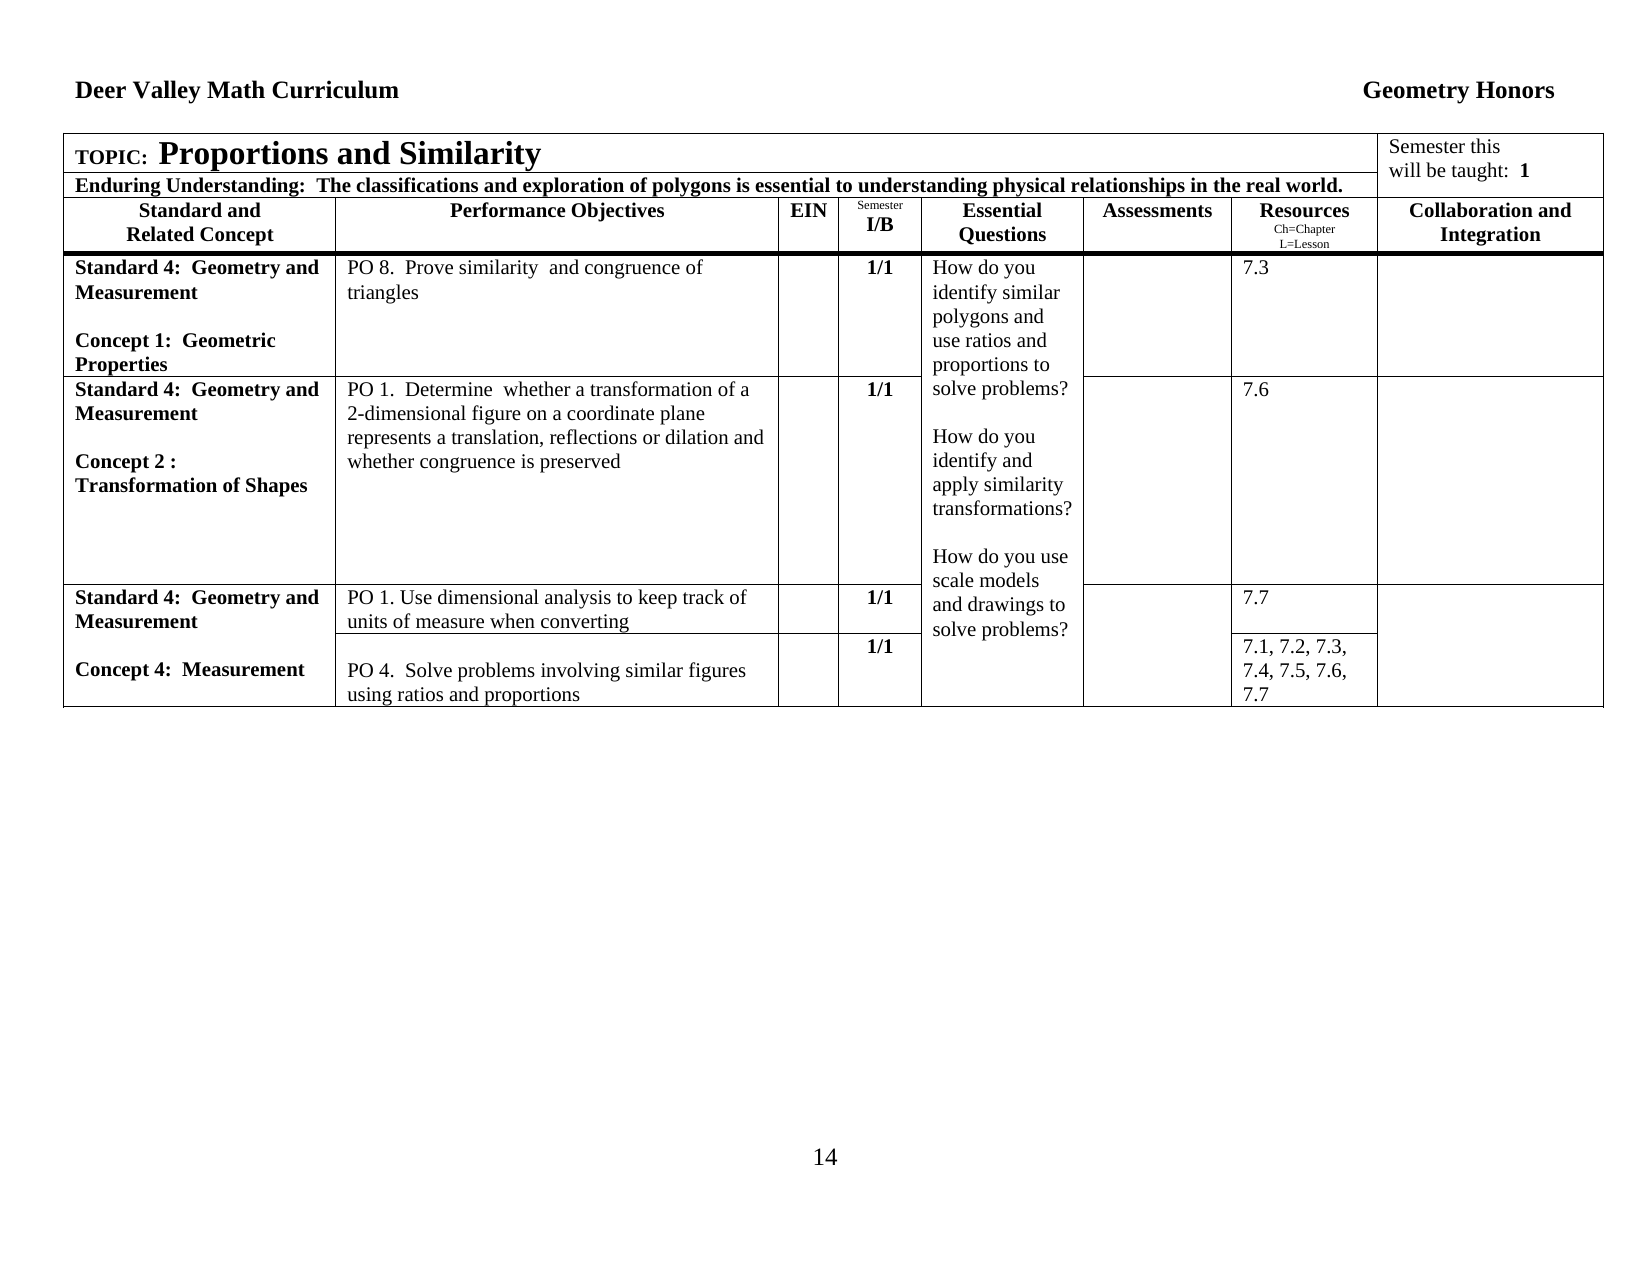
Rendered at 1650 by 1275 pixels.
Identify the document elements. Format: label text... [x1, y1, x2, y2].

table_cell [1378, 377, 1603, 584]
table_cell PO 8. Prove similarity and congruence of triangles [336, 256, 778, 376]
table_cell Standard 4: Geometry and Measurement Concept 1: Geometric Properties [64, 256, 335, 376]
table_cell Semester I/B [839, 198, 921, 251]
table_cell 1/1 [839, 256, 921, 376]
table_cell [1084, 377, 1231, 584]
table_header TOPIC: Proportions and Similarity [64, 134, 1377, 172]
table_cell [1084, 585, 1231, 706]
table_cell Collaboration and Integration [1378, 198, 1603, 251]
table_cell 1/1 [839, 634, 921, 706]
table_cell PO 1. Determine whether a transformation of a 2-dimensional figure on a coordinate plane represents a translation, reflections or dilation and whether congruence is preserved [336, 377, 778, 584]
table_cell [779, 377, 838, 584]
table_cell 1/1 [839, 377, 921, 584]
table_cell 7.3 [1232, 256, 1377, 376]
table_cell Assessments [1084, 198, 1231, 251]
table_cell 7.7 [1232, 585, 1377, 633]
table_cell Standard 4: Geometry and Measurement Concept 2 : Transformation of Shapes [64, 377, 335, 584]
table_cell [1084, 256, 1231, 376]
table_cell Resources Ch=Chapter L=Lesson [1232, 198, 1377, 251]
table_cell 1/1 [839, 585, 921, 633]
table_cell PO 1. Use dimensional analysis to keep track of units of measure when converting [336, 585, 778, 633]
table_cell [779, 634, 838, 706]
table_header Semester this will be taught: 1 [1378, 134, 1603, 197]
table_cell Performance Objectives [336, 198, 778, 251]
table_cell Enduring Understanding: The classifications and exploration of polygons is essential to understanding physical relationships in the real world. [64, 173, 1377, 197]
table_cell [1378, 256, 1603, 376]
table_cell EIN [779, 198, 838, 251]
table_cell How do you identify similar polygons and use ratios and proportions to solve problems? How do you identify and apply similarity transformations? How do you use scale models and drawings to solve problems? [922, 256, 1083, 706]
table_cell [779, 585, 838, 633]
table_cell PO 4. Solve problems involving similar figures using ratios and proportions [336, 634, 778, 706]
table_cell Essential Questions [922, 198, 1083, 251]
table_cell Standard 4: Geometry and Measurement Concept 4: Measurement [64, 585, 335, 706]
table_cell 7.6 [1232, 377, 1377, 584]
table_cell 7.1, 7.2, 7.3, 7.4, 7.5, 7.6, 7.7 [1232, 634, 1377, 706]
table_cell [1378, 585, 1603, 706]
table_cell [779, 256, 838, 376]
table_cell Standard and Related Concept [64, 198, 335, 251]
